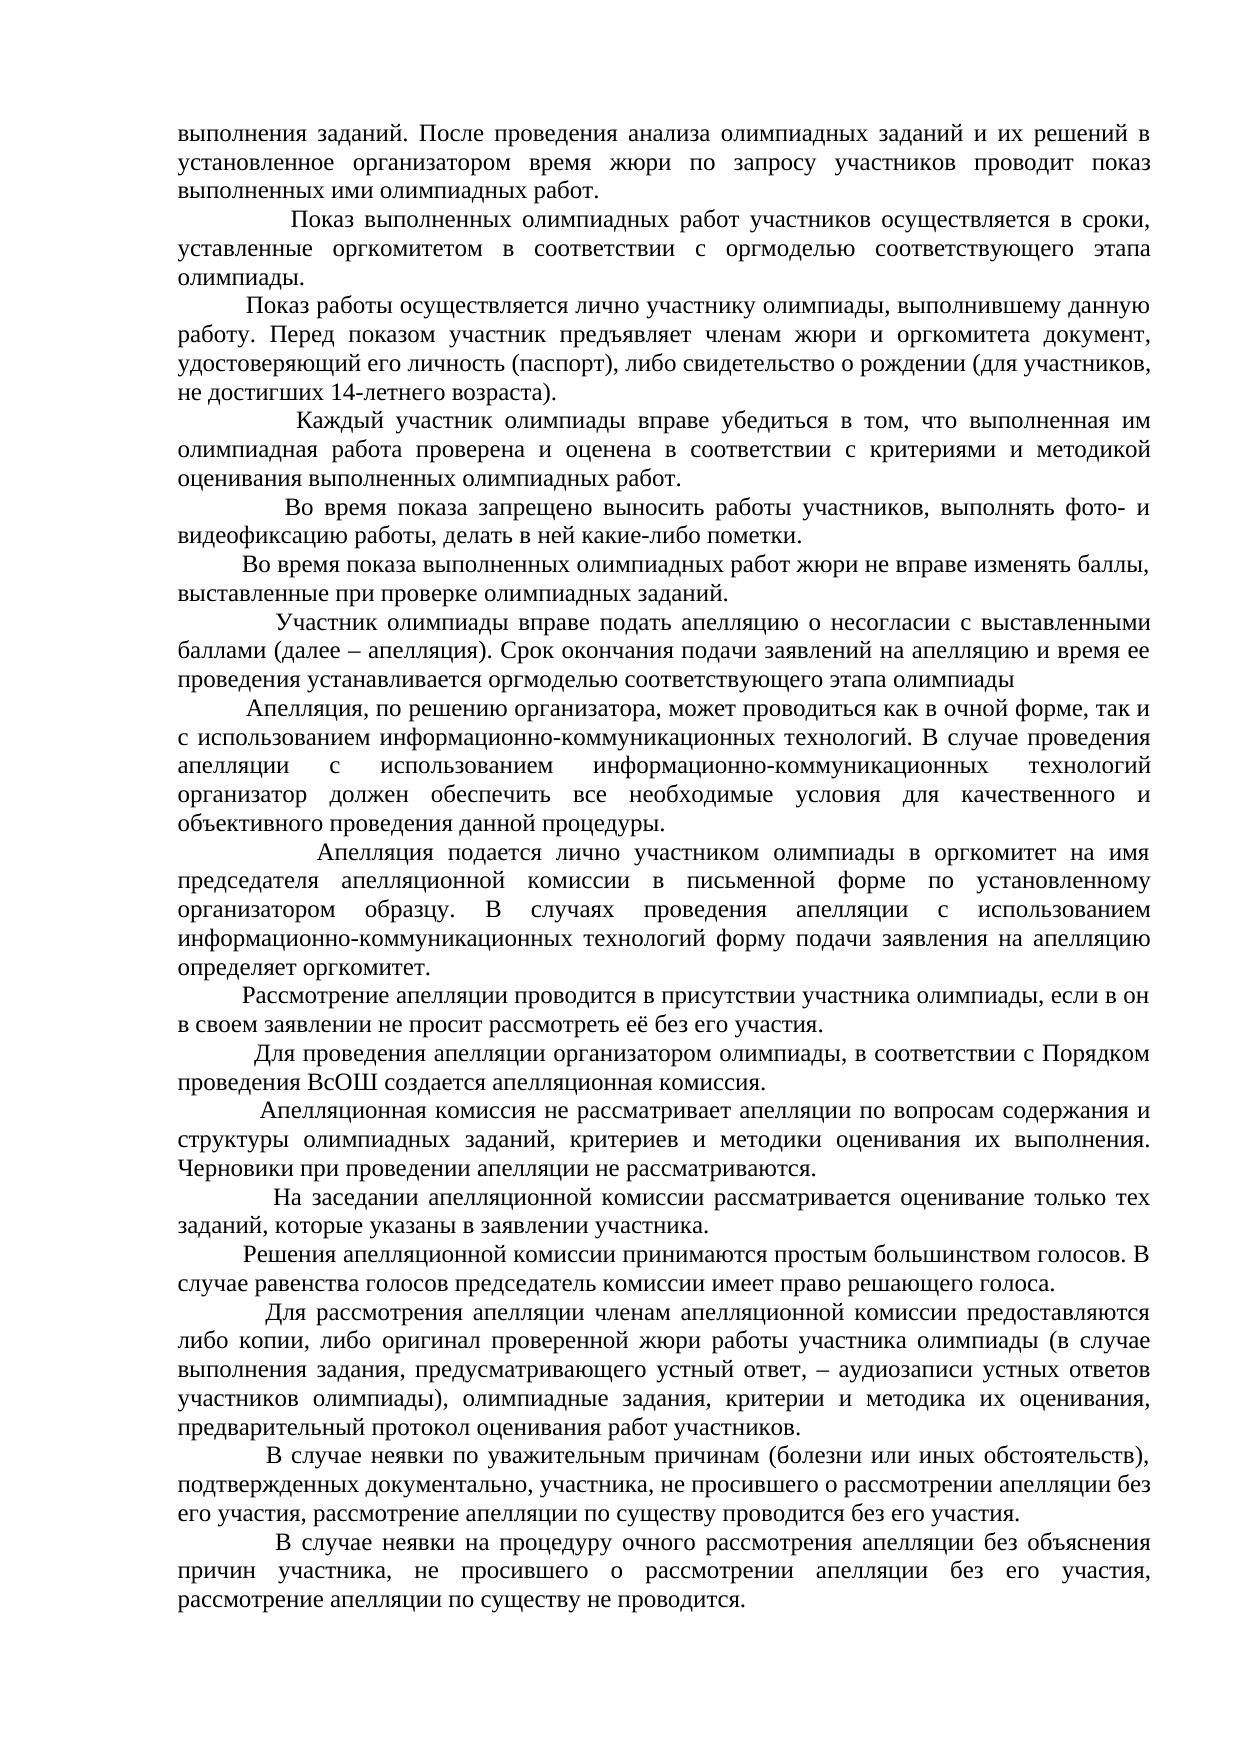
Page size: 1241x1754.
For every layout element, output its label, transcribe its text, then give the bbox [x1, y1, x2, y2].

text В случае неявки по уважительным причинам (болезни или иных обстоятельств), подтвержденных документально, участника, не просившего о рассмотрении апелляции без его участия, рассмотрение апелляции по существу проводится без его участия. [177, 1441, 1152, 1527]
text Показ выполненных олимпиадных работ участников осуществляется в сроки, уставленные оргкомитетом в соответствии с оргмоделью соответствующего этапа олимпиады. [177, 204, 1152, 291]
text Решения апелляционной комиссии принимаются простым большинством голосов. В случае равенства голосов председатель комиссии имеет право решающего голоса. [177, 1239, 1152, 1297]
text Апелляционная комиссия не рассматривает апелляции по вопросам содержания и структуры олимпиадных заданий, критериев и методики оценивания их выполнения. Черновики при проведении апелляции не рассматриваются. [177, 1096, 1152, 1182]
text Каждый участник олимпиады вправе убедиться в том, что выполненная им олимпиадная работа проверена и оценена в соответствии с критериями и методикой оценивания выполненных олимпиадных работ. [177, 406, 1152, 492]
text Апелляция подается лично участником олимпиады в оргкомитет на имя председателя апелляционной комиссии в письменной форме по установленному организатором образцу. В случаях проведения апелляции с использованием информационно-коммуникационных технологий форму подачи заявления на апелляцию определяет оргкомитет. [177, 837, 1152, 981]
text Для проведения апелляции организатором олимпиады, в соответствии с Порядком проведения ВсОШ создается апелляционная комиссия. [177, 1038, 1152, 1096]
text Во время показа запрещено выносить работы участников, выполнять фото- и видеофиксацию работы, делать в ней какие-либо пометки. [177, 492, 1152, 549]
text В случае неявки на процедуру очного рассмотрения апелляции без объяснения причин участника, не просившего о рассмотрении апелляции без его участия, рассмотрение апелляции по существу не проводится. [177, 1527, 1152, 1613]
text Апелляция, по решению организатора, может проводиться как в очной форме, так и с использованием информационно-коммуникационных технологий. В случае проведения апелляции с использованием информационно-коммуникационных технологий организатор должен обеспечить все необходимые условия для качественного и объективного проведения данной процедуры. [177, 693, 1152, 837]
text Во время показа выполненных олимпиадных работ жюри не вправе изменять баллы, выставленные при проверке олимпиадных заданий. [177, 549, 1152, 607]
text На заседании апелляционной комиссии рассматривается оценивание только тех заданий, которые указаны в заявлении участника. [177, 1182, 1152, 1239]
text Рассмотрение апелляции проводится в присутствии участника олимпиады, если в он в своем заявлении не просит рассмотреть её без его участия. [177, 981, 1152, 1038]
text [177, 118, 1152, 204]
text Для рассмотрения апелляции членам апелляционной комиссии предоставляются либо копии, либо оригинал проверенной жюри работы участника олимпиады (в случае выполнения задания, предусматривающего устный ответ, – аудиозаписи устных ответов участников олимпиады), олимпиадные задания, критерии и методика их оценивания, предварительный протокол оценивания работ участников. [177, 1297, 1152, 1441]
text Показ работы осуществляется лично участнику олимпиады, выполнившему данную работу. Перед показом участник предъявляет членам жюри и оргкомитета документ, удостоверяющий его личность (паспорт), либо свидетельство о рождении (для участников, не достигших 14-летнего возраста). [177, 291, 1152, 406]
text Участник олимпиады вправе подать апелляцию о несогласии с выставленными баллами (далее – апелляция). Срок окончания подачи заявлений на апелляцию и время ее проведения устанавливается оргмоделью соответствующего этапа олимпиады [177, 607, 1152, 693]
